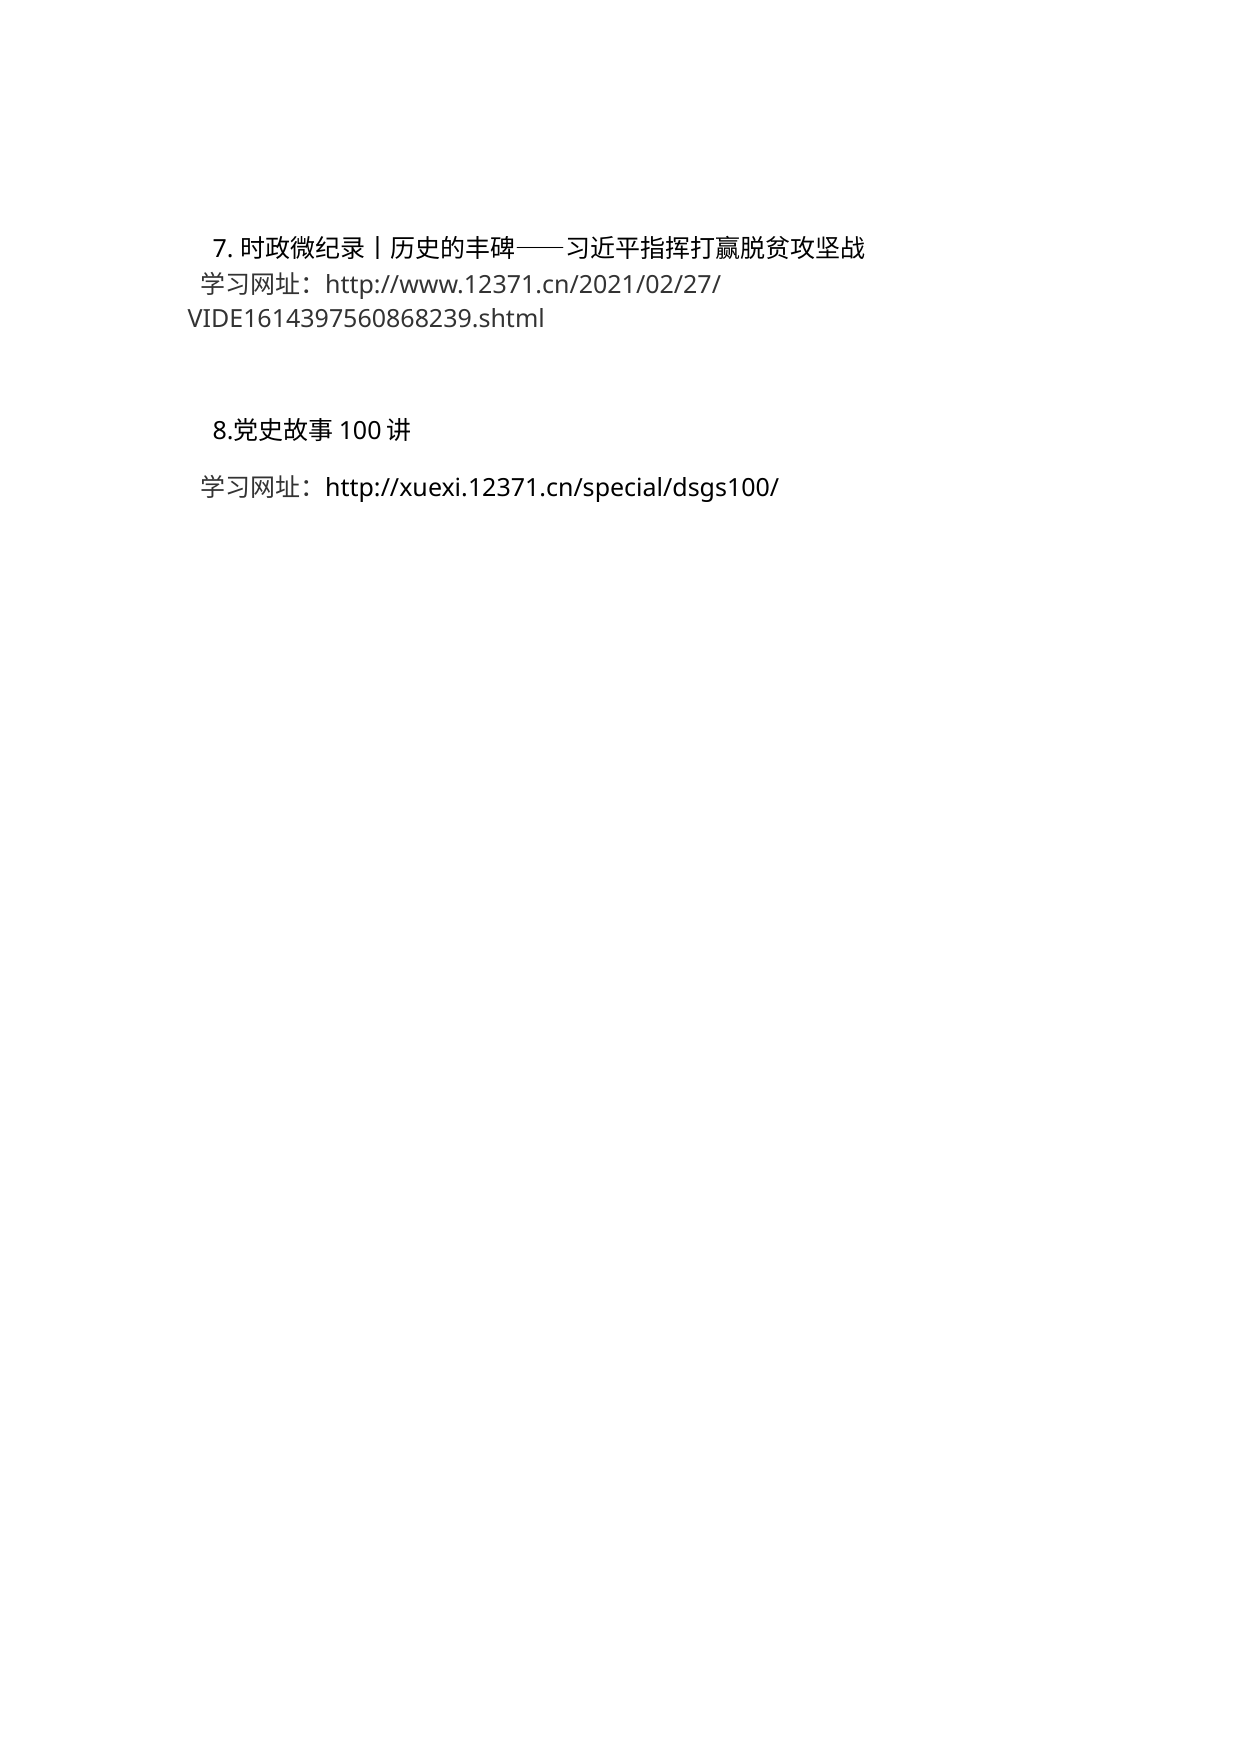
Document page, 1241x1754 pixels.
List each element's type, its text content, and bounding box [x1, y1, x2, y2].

text 学习网址：http://xuexi.12371.cn/special/dsgs100/ [187, 467, 1053, 504]
subtitle 7. 时政微纪录丨历史的丰碑——习近平指挥打赢脱贫攻坚战 [187, 228, 1053, 264]
text 8.党史故事100讲 [187, 410, 1053, 447]
text 学习网址：http://www.12371.cn/2021/02/27/VIDE1614397560868239.shtml [187, 264, 1053, 335]
